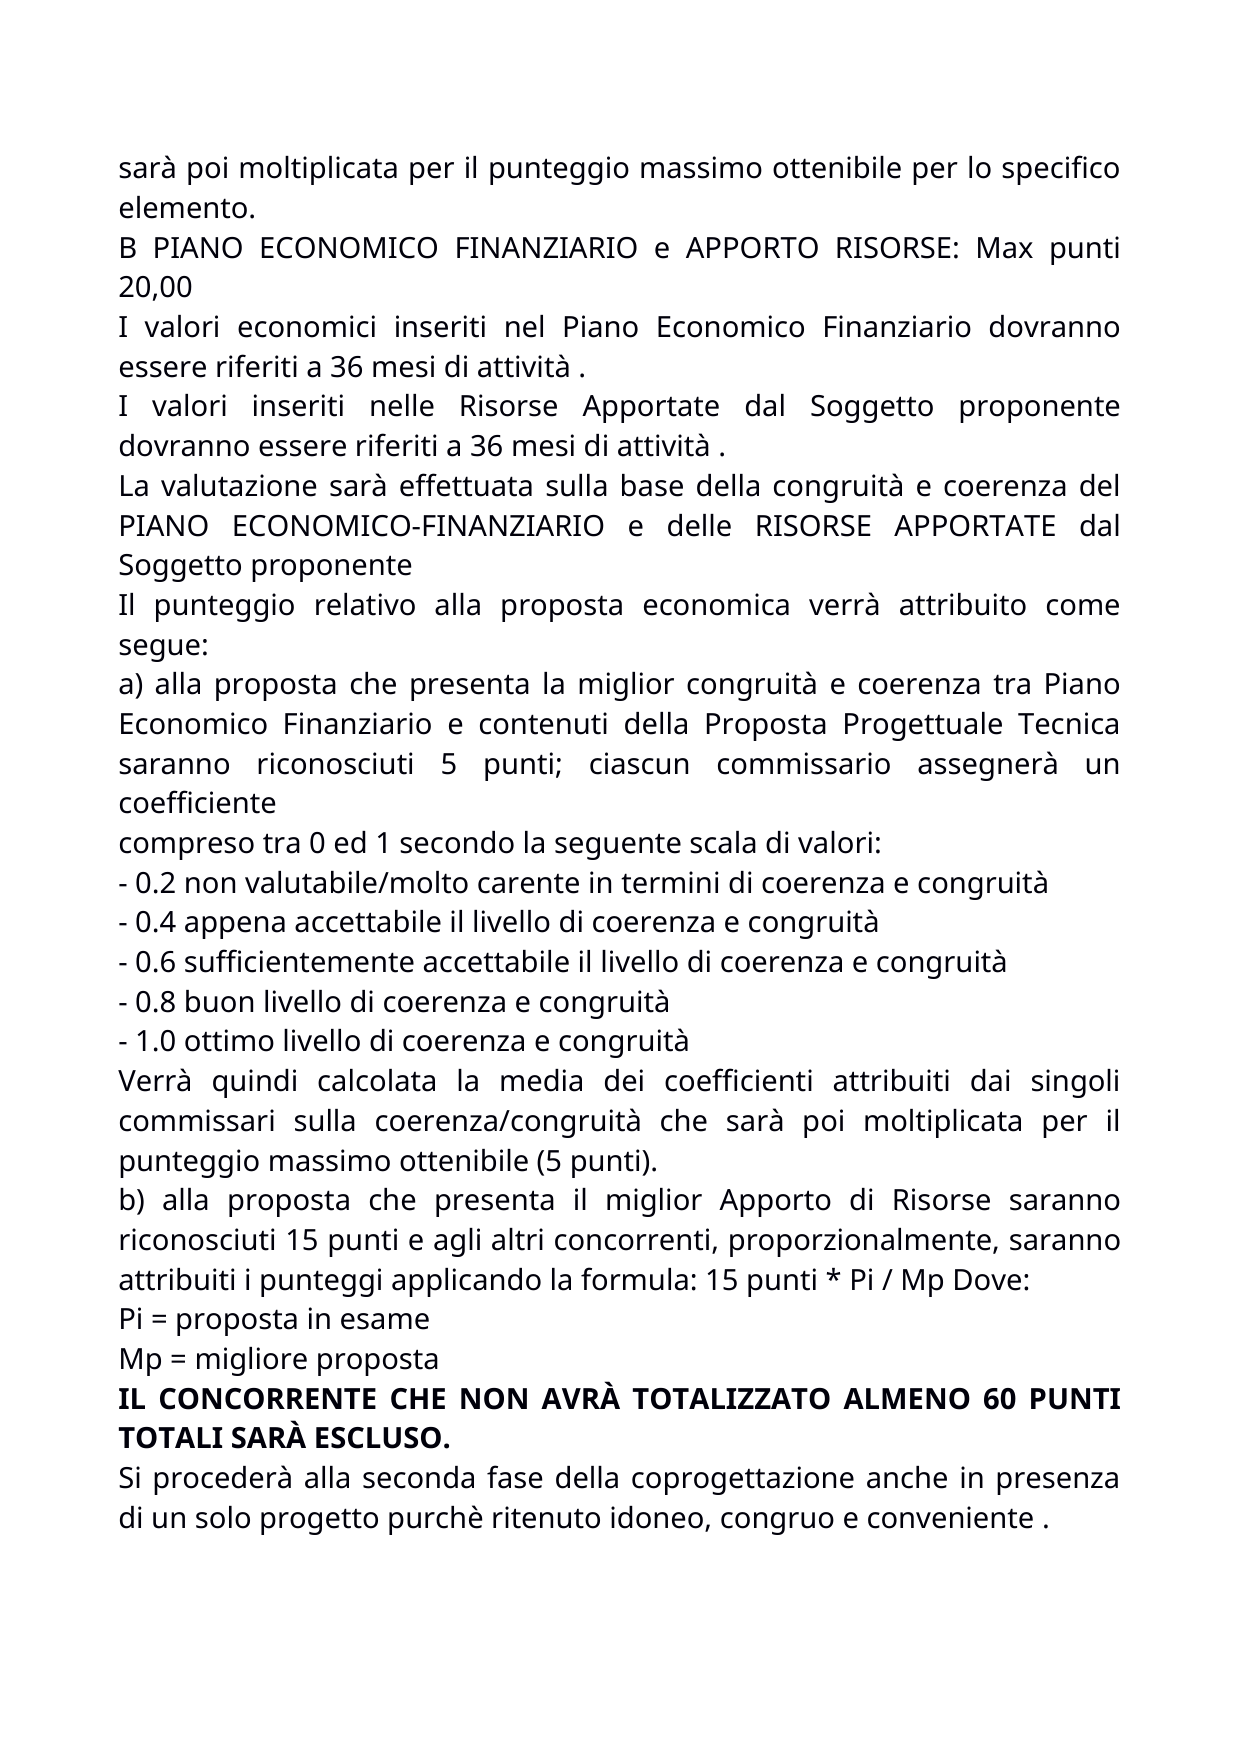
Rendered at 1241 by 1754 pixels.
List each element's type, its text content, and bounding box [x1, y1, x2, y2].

text Mp = migliore proposta [118, 1338, 1122, 1378]
text a) alla proposta che presenta la miglior congruità e coerenza tra Piano Economico Finanziario e contenuti della Proposta Progettuale Tecnica saranno riconosciuti 5 punti; ciascun commissario assegnerà un coefficiente [118, 663, 1122, 822]
text Si procederà alla seconda fase della coprogettazione anche in presenza di un solo progetto purchè ritenuto idoneo, congruo e conveniente . [118, 1457, 1122, 1537]
text b) alla proposta che presenta il miglior Apporto di Risorse saranno riconosciuti 15 punti e agli altri concorrenti, proporzionalmente, saranno attribuiti i punteggi applicando la formula: 15 punti * Pi / Mp Dove: [118, 1179, 1122, 1298]
text - 0.6 sufficientemente accettabile il livello di coerenza e congruità [118, 941, 1122, 981]
text IL CONCORRENTE CHE NON AVRÀ TOTALIZZATO ALMENO 60 PUNTI TOTALI SARÀ ESCLUSO. [118, 1378, 1122, 1457]
text - 0.2 non valutabile/molto carente in termini di coerenza e congruità [118, 862, 1122, 902]
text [118, 148, 1122, 227]
text Il punteggio relativo alla proposta economica verrà attribuito come segue: [118, 584, 1122, 663]
text compreso tra 0 ed 1 secondo la seguente scala di valori: [118, 822, 1122, 862]
text Pi = proposta in esame [118, 1298, 1122, 1338]
text B PIANO ECONOMICO FINANZIARIO e APPORTO RISORSE: Max punti 20,00 [118, 227, 1122, 306]
text - 1.0 ottimo livello di coerenza e congruità [118, 1021, 1122, 1060]
text - 0.4 appena accettabile il livello di coerenza e congruità [118, 902, 1122, 941]
text I valori economici inseriti nel Piano Economico Finanziario dovranno essere riferiti a 36 mesi di attività . [118, 306, 1122, 386]
text La valutazione sarà effettuata sulla base della congruità e coerenza del PIANO ECONOMICO-FINANZIARIO e delle RISORSE APPORTATE dal Soggetto proponente [118, 465, 1122, 584]
text Verrà quindi calcolata la media dei coefficienti attribuiti dai singoli commissari sulla coerenza/congruità che sarà poi moltiplicata per il punteggio massimo ottenibile (5 punti). [118, 1060, 1122, 1179]
text I valori inseriti nelle Risorse Apportate dal Soggetto proponente dovranno essere riferiti a 36 mesi di attività . [118, 386, 1122, 465]
text - 0.8 buon livello di coerenza e congruità [118, 981, 1122, 1021]
